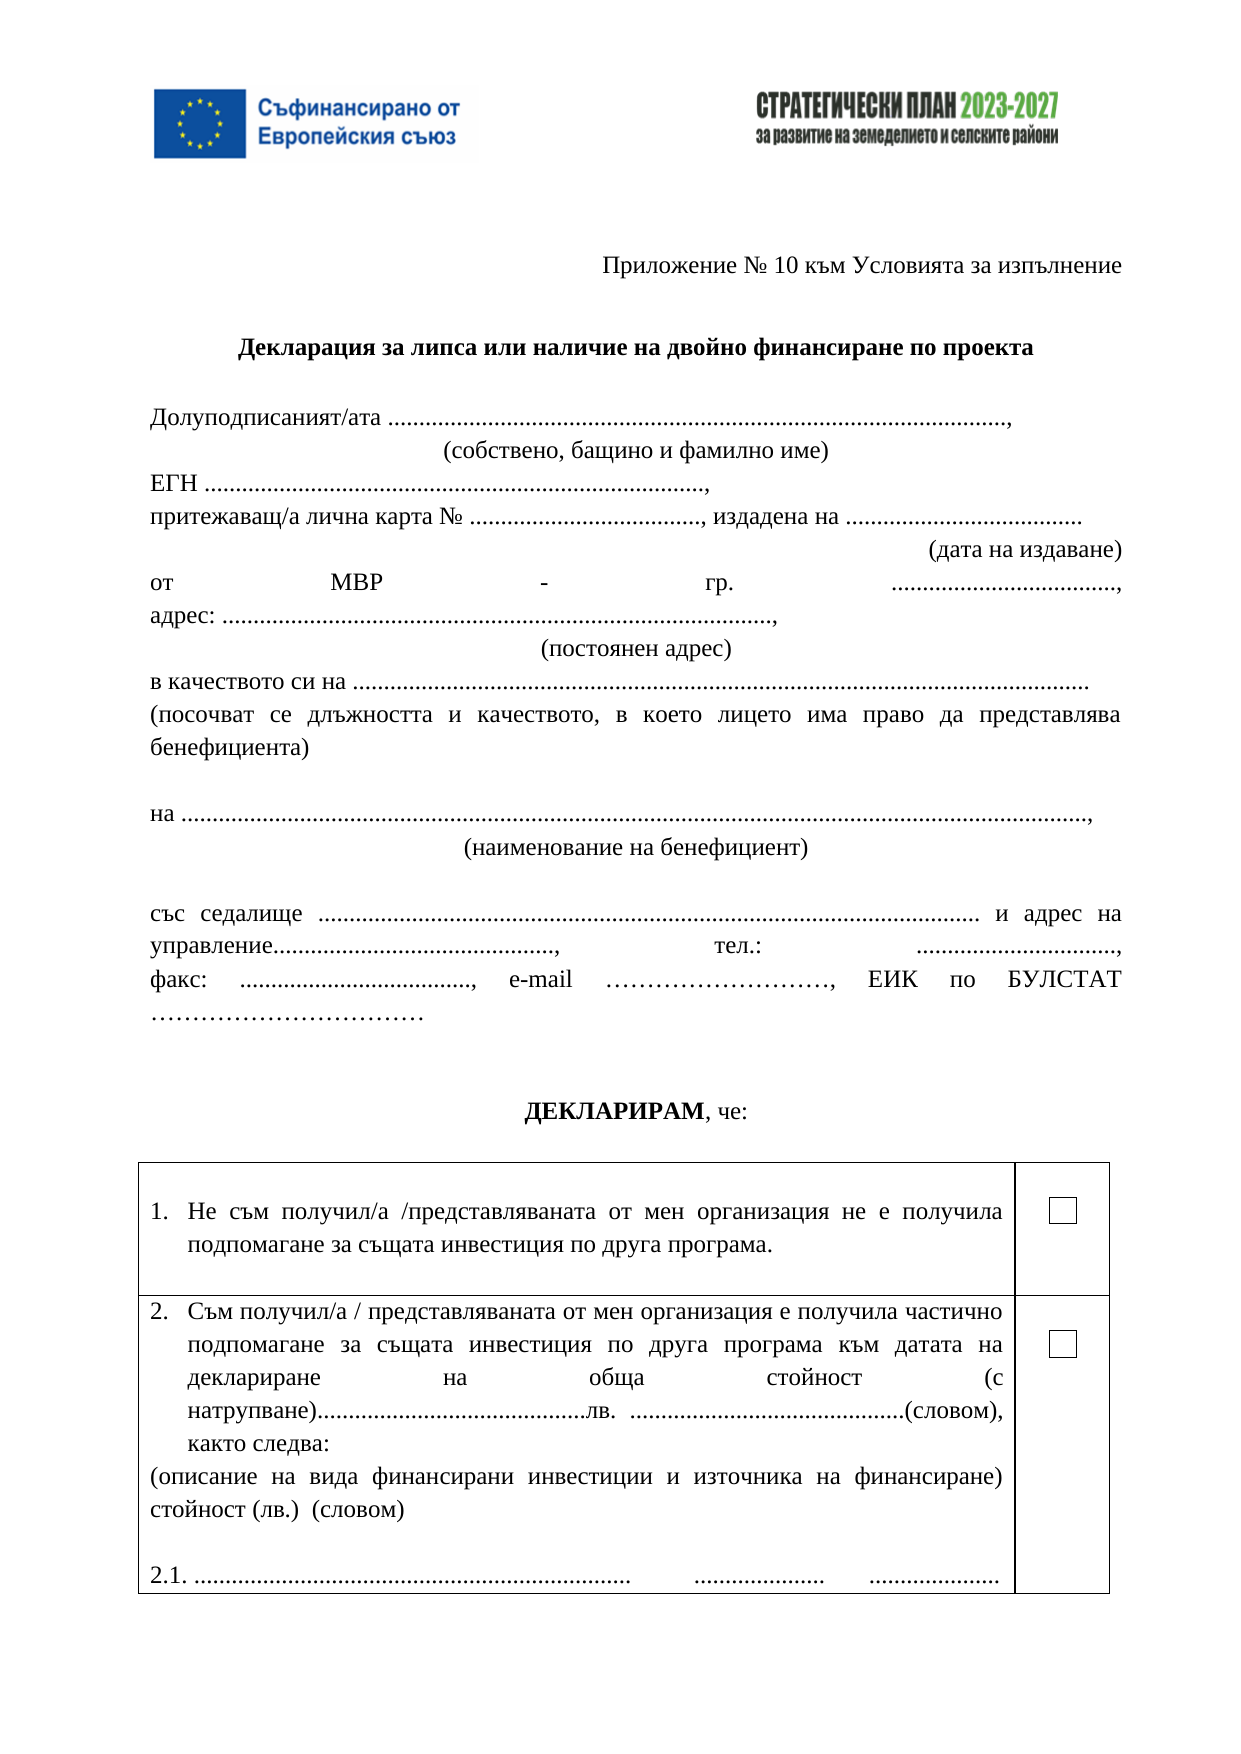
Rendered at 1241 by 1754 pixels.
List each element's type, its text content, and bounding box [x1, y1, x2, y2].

table_header Не съм получил/а /представляваната от мен организация не е получила подпомагане за същата инвестиция по друга програма. [139, 1163, 1014, 1295]
text (собствено, бащино и фамилно име) [150, 435, 1122, 464]
text (наименование на бенефициент) [150, 832, 1122, 860]
text на ................................................................................................................................................., [150, 798, 1122, 827]
text (дата на издаване) [150, 534, 1122, 563]
text в качеството си на ...................................................................................................................... [150, 666, 1122, 695]
table_header [1016, 1163, 1109, 1295]
text ЕГН ................................................................................, [150, 468, 1122, 497]
table_cell [1016, 1296, 1109, 1593]
picture [150, 85, 479, 163]
picture [755, 73, 1059, 163]
text със седалище .......................................................................................................... и адрес на управление............................................., тел.: ................................, факс: ....................................., e-mail ………………………, ЕИК по БУЛСТАТ …………………………… [150, 898, 1122, 1025]
text (постоянен адрес) [150, 633, 1122, 662]
text Декларация за липса или наличие на двойно финансиране по проекта [150, 332, 1122, 361]
text Приложение № 10 към Условията за изпълнение [150, 250, 1122, 278]
text притежаващ/а лична карта № ....................................., издадена на ...................................... [150, 501, 1122, 530]
text от МВР - гр. ...................................., адрес: ........................................................................................, [150, 567, 1122, 629]
text (посочват се длъжността и качеството, в което лицето има право да представлява бенефициента) [150, 699, 1122, 761]
text Долуподписаният/ата ..................................................................................................., [150, 402, 1122, 431]
text ДЕКЛАРИРАМ, че: [150, 1096, 1122, 1124]
